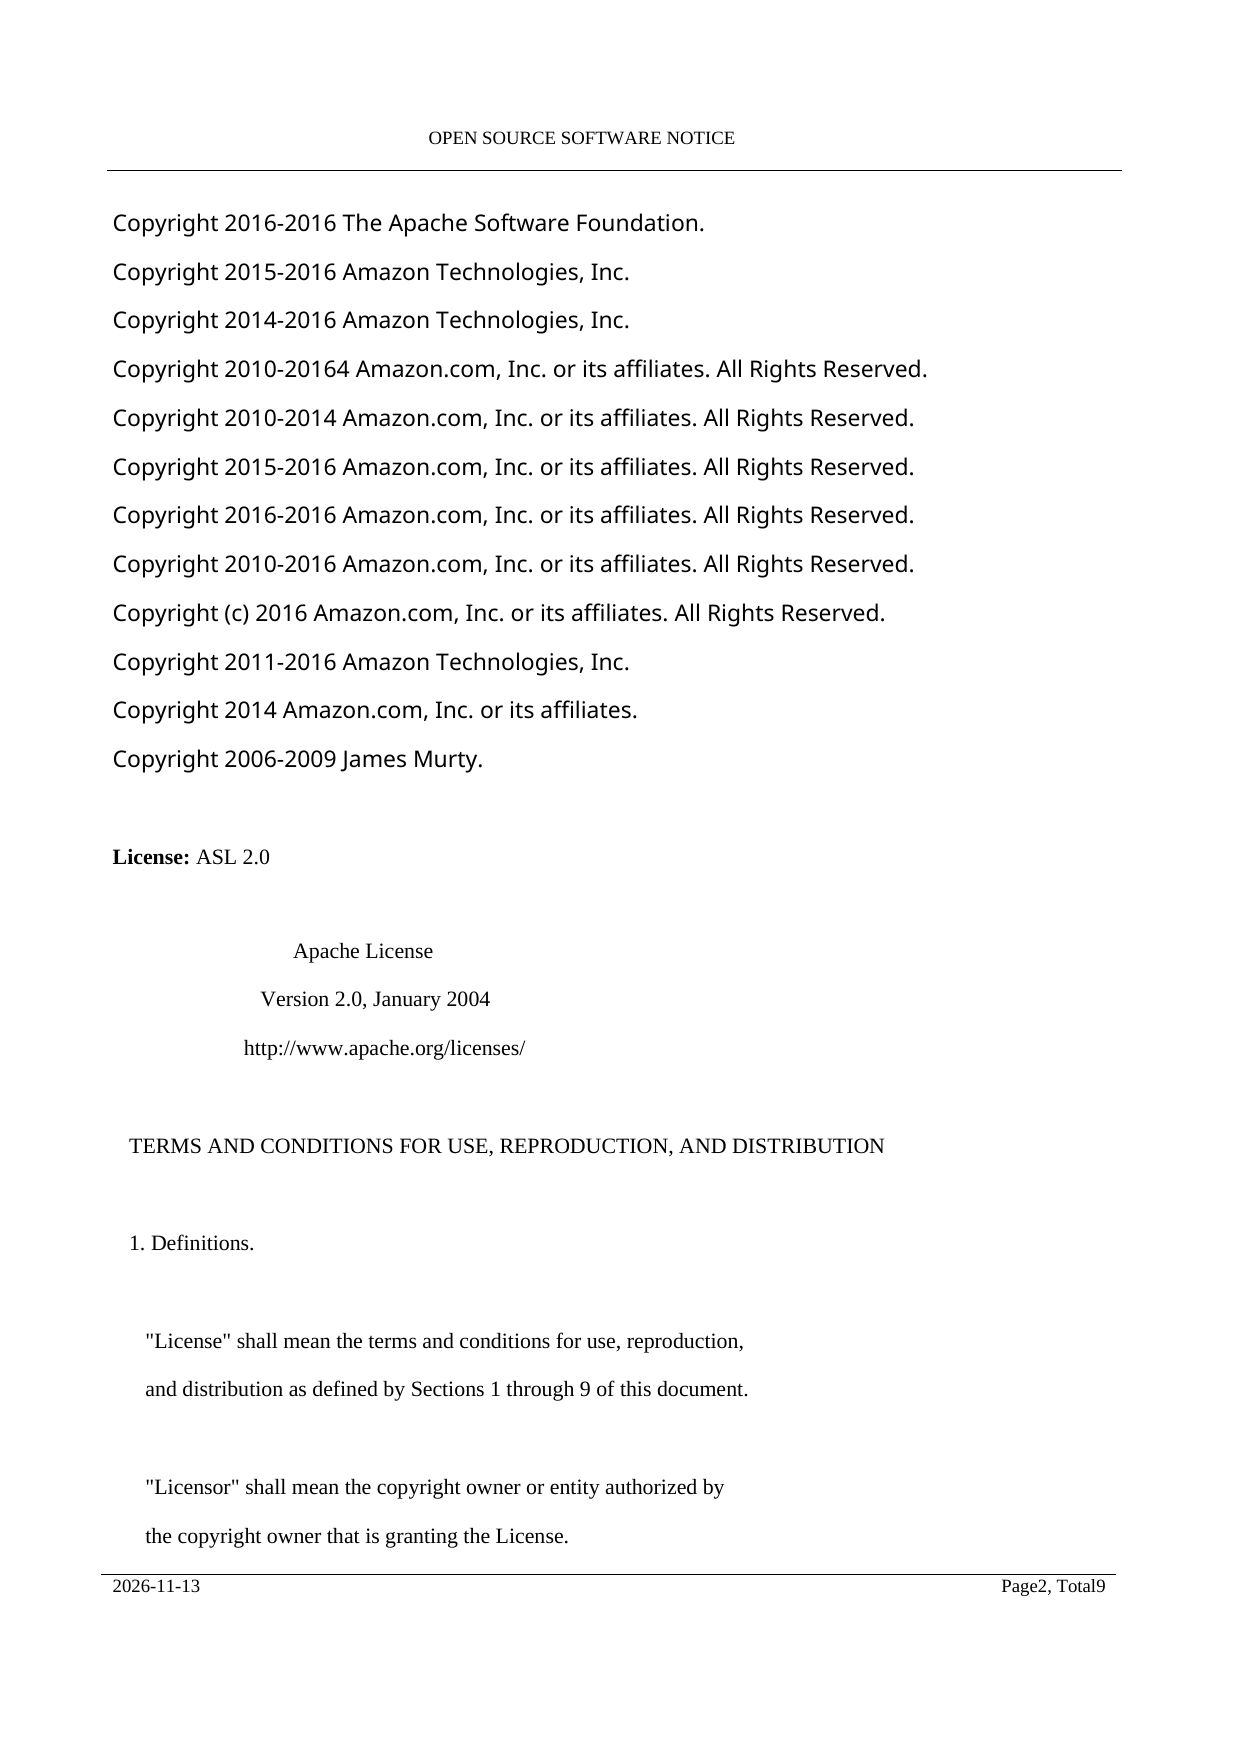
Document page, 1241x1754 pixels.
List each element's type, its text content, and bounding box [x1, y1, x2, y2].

text License: ASL 2.0 [112, 840, 1128, 873]
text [112, 885, 1128, 1551]
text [112, 206, 1128, 824]
